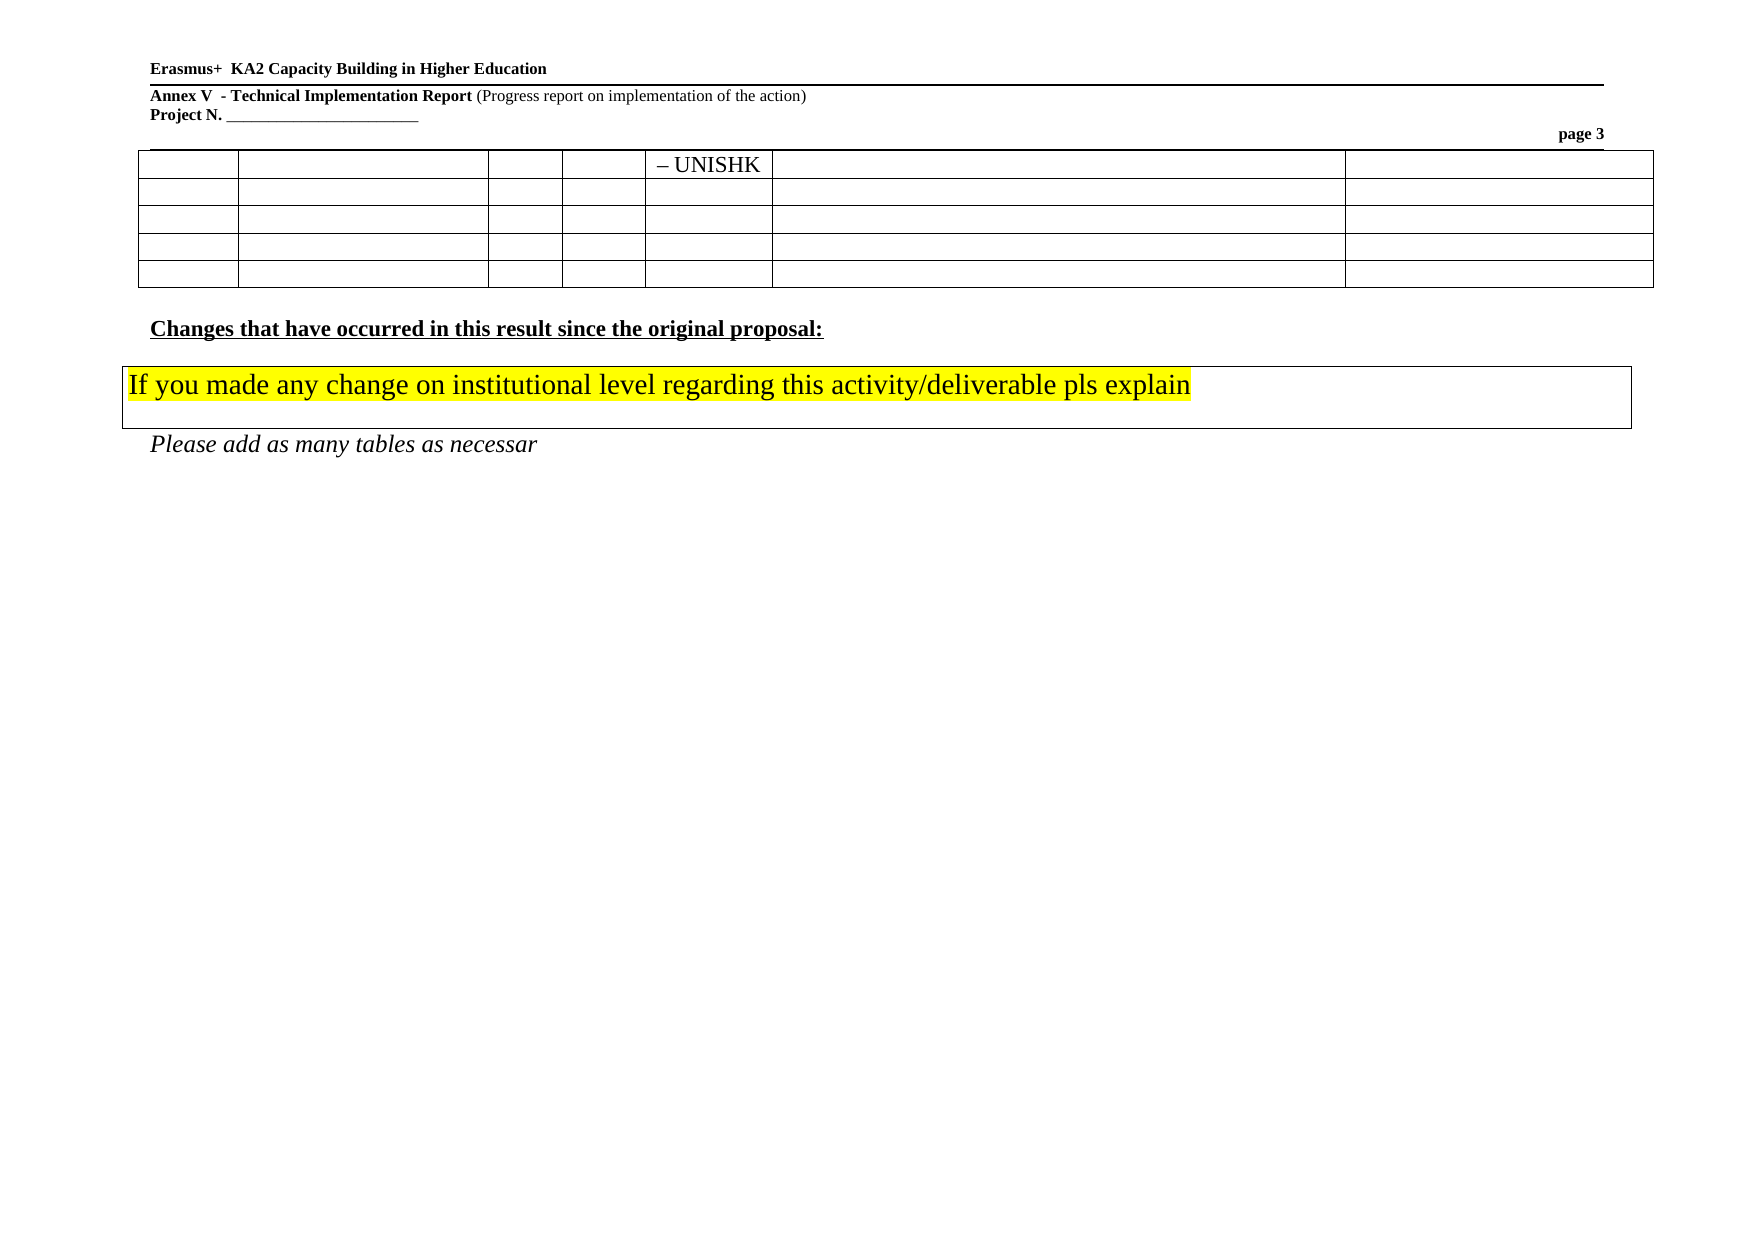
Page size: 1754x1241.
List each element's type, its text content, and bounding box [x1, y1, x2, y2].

table_cell [1346, 206, 1653, 232]
table_cell [1346, 234, 1653, 260]
table_cell [773, 234, 1345, 260]
text Please add as many tables as necessar [150, 429, 1604, 457]
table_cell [773, 151, 1345, 178]
table_cell [139, 261, 238, 287]
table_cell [646, 151, 772, 178]
table_cell [489, 206, 562, 232]
table_cell [239, 206, 488, 232]
table_header If you made any change on institutional level regarding this activity/deliverable pls explain [123, 367, 1631, 428]
table_cell [646, 179, 772, 205]
table_cell [646, 261, 772, 287]
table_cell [239, 151, 488, 178]
table_cell [139, 206, 238, 232]
table_cell [139, 179, 238, 205]
table_cell [239, 261, 488, 287]
table_cell [773, 206, 1345, 232]
table_cell [563, 234, 645, 260]
table_cell [773, 261, 1345, 287]
table_cell [563, 261, 645, 287]
table_cell [773, 179, 1345, 205]
table_cell [646, 206, 772, 232]
table_cell [563, 206, 645, 232]
table_cell [563, 151, 645, 178]
table_cell [239, 234, 488, 260]
table_cell [489, 234, 562, 260]
table_cell A2.1 [139, 151, 238, 178]
table_cell [489, 261, 562, 287]
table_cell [1346, 151, 1653, 178]
table_cell [646, 234, 772, 260]
text Changes that have occurred in this result since the original proposal: [150, 315, 1604, 341]
table_cell [1346, 179, 1653, 205]
table_cell [489, 151, 562, 178]
table_cell [139, 234, 238, 260]
table_cell [489, 179, 562, 205]
table_cell [563, 179, 645, 205]
table_cell [1346, 261, 1653, 287]
table_cell [239, 179, 488, 205]
